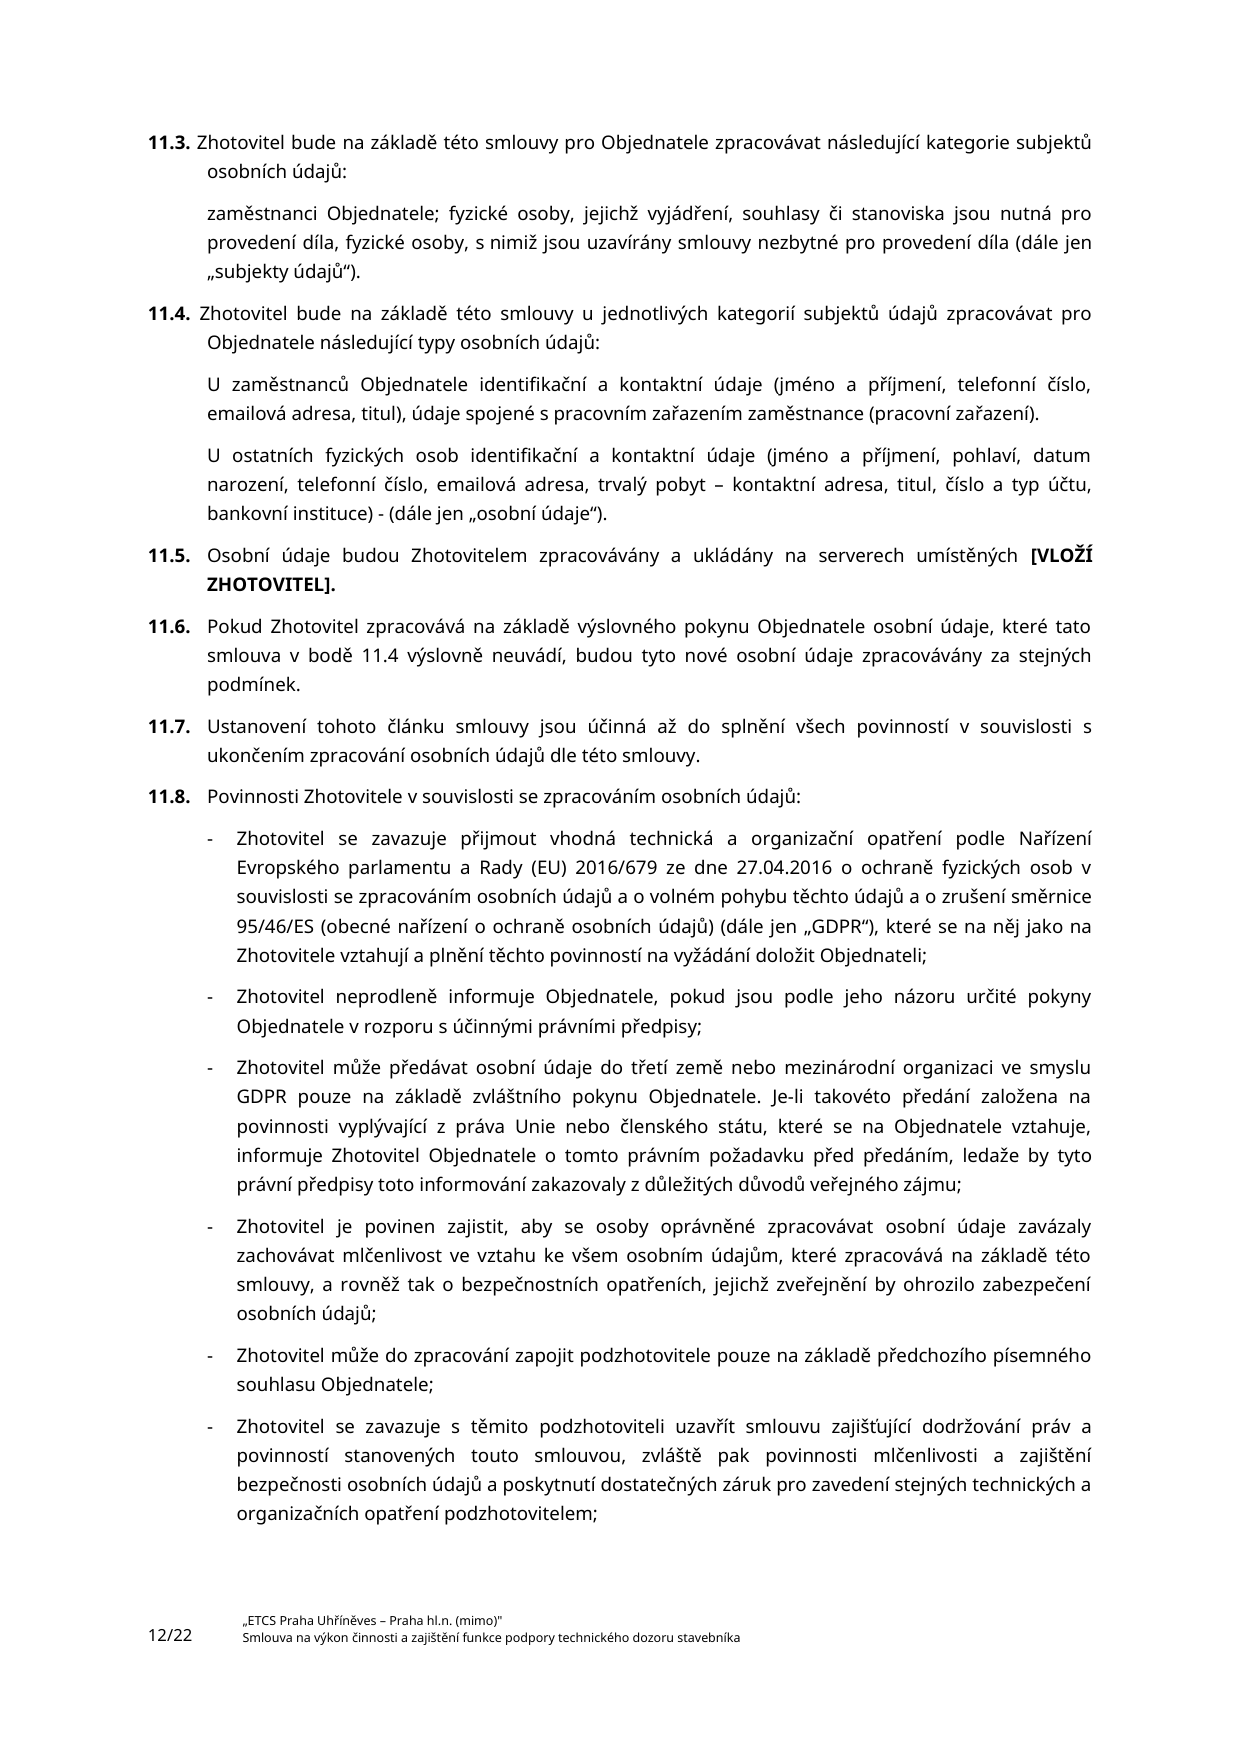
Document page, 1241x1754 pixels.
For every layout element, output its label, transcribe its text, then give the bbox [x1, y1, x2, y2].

text 11.7. Ustanovení tohoto článku smlouvy jsou účinná až do splnění všech povinností v souvislosti s ukončením zpracování osobních údajů dle této smlouvy. [148, 710, 1092, 768]
text - Zhotovitel se zavazuje přijmout vhodná technická a organizační opatření podle Nařízení Evropského parlamentu a Rady (EU) 2016/679 ze dne 27.04.2016 o ochraně fyzických osob v souvislosti se zpracováním osobních údajů a o volném pohybu těchto údajů a o zrušení směrnice 95/46/ES (obecné nařízení o ochraně osobních údajů) (dále jen „GDPR“), které se na něj jako na Zhotovitele vztahují a plnění těchto povinností na vyžádání doložit Objednateli; [207, 822, 1092, 968]
text - Zhotovitel neprodleně informuje Objednatele, pokud jsou podle jeho názoru určité pokyny Objednatele v rozporu s účinnými právními předpisy; [207, 981, 1092, 1039]
text 11.4. Zhotovitel bude na základě této smlouvy u jednotlivých kategorií subjektů údajů zpracovávat pro Objednatele následující typy osobních údajů: [148, 297, 1092, 356]
text - Zhotovitel může do zpracování zapojit podzhotovitele pouze na základě předchozího písemného souhlasu Objednatele; [207, 1339, 1092, 1397]
text - Zhotovitel je povinen zajistit, aby se osoby oprávněné zpracovávat osobní údaje zavázaly zachovávat mlčenlivost ve vztahu ke všem osobním údajům, které zpracovává na základě této smlouvy, a rovněž tak o bezpečnostních opatřeních, jejichž zveřejnění by ohrozilo zabezpečení osobních údajů; [207, 1210, 1092, 1326]
text - Zhotovitel může předávat osobní údaje do třetí země nebo mezinárodní organizaci ve smyslu GDPR pouze na základě zvláštního pokynu Objednatele. Je-li takovéto předání založena na povinnosti vyplývající z práva Unie nebo členského státu, které se na Objednatele vztahuje, informuje Zhotovitel Objednatele o tomto právním požadavku před předáním, ledaže by tyto právní předpisy toto informování zakazovaly z důležitých důvodů veřejného zájmu; [207, 1051, 1092, 1197]
text - Zhotovitel se zavazuje s těmito podzhotoviteli uzavřít smlouvu zajišťující dodržování práv a povinností stanovených touto smlouvou, zvláště pak povinnosti mlčenlivosti a zajištění bezpečnosti osobních údajů a poskytnutí dostatečných záruk pro zavedení stejných technických a organizačních opatření podzhotovitelem; [207, 1410, 1092, 1526]
text 11.5. Osobní údaje budou Zhotovitelem zpracovávány a ukládány na serverech umístěných [VLOŽÍ ZHOTOVITEL]. [148, 539, 1092, 597]
text U ostatních fyzických osob identifikační a kontaktní údaje (jméno a příjmení, pohlaví, datum narození, telefonní číslo, emailová adresa, trvalý pobyt – kontaktní adresa, titul, číslo a typ účtu, bankovní instituce) - (dále jen „osobní údaje“). [207, 439, 1092, 526]
text 11.3. Zhotovitel bude na základě této smlouvy pro Objednatele zpracovávat následující kategorie subjektů osobních údajů: [148, 126, 1092, 185]
text zaměstnanci Objednatele; fyzické osoby, jejichž vyjádření, souhlasy či stanoviska jsou nutná pro provedení díla, fyzické osoby, s nimiž jsou uzavírány smlouvy nezbytné pro provedení díla (dále jen „subjekty údajů“). [207, 197, 1092, 285]
text U zaměstnanců Objednatele identifikační a kontaktní údaje (jméno a příjmení, telefonní číslo, emailová adresa, titul), údaje spojené s pracovním zařazením zaměstnance (pracovní zařazení). [207, 368, 1092, 426]
text 11.6. Pokud Zhotovitel zpracovává na základě výslovného pokynu Objednatele osobní údaje, které tato smlouva v bodě 11.4 výslovně neuvádí, budou tyto nové osobní údaje zpracovávány za stejných podmínek. [148, 610, 1092, 697]
text 11.8. Povinnosti Zhotovitele v souvislosti se zpracováním osobních údajů: [148, 781, 1092, 810]
